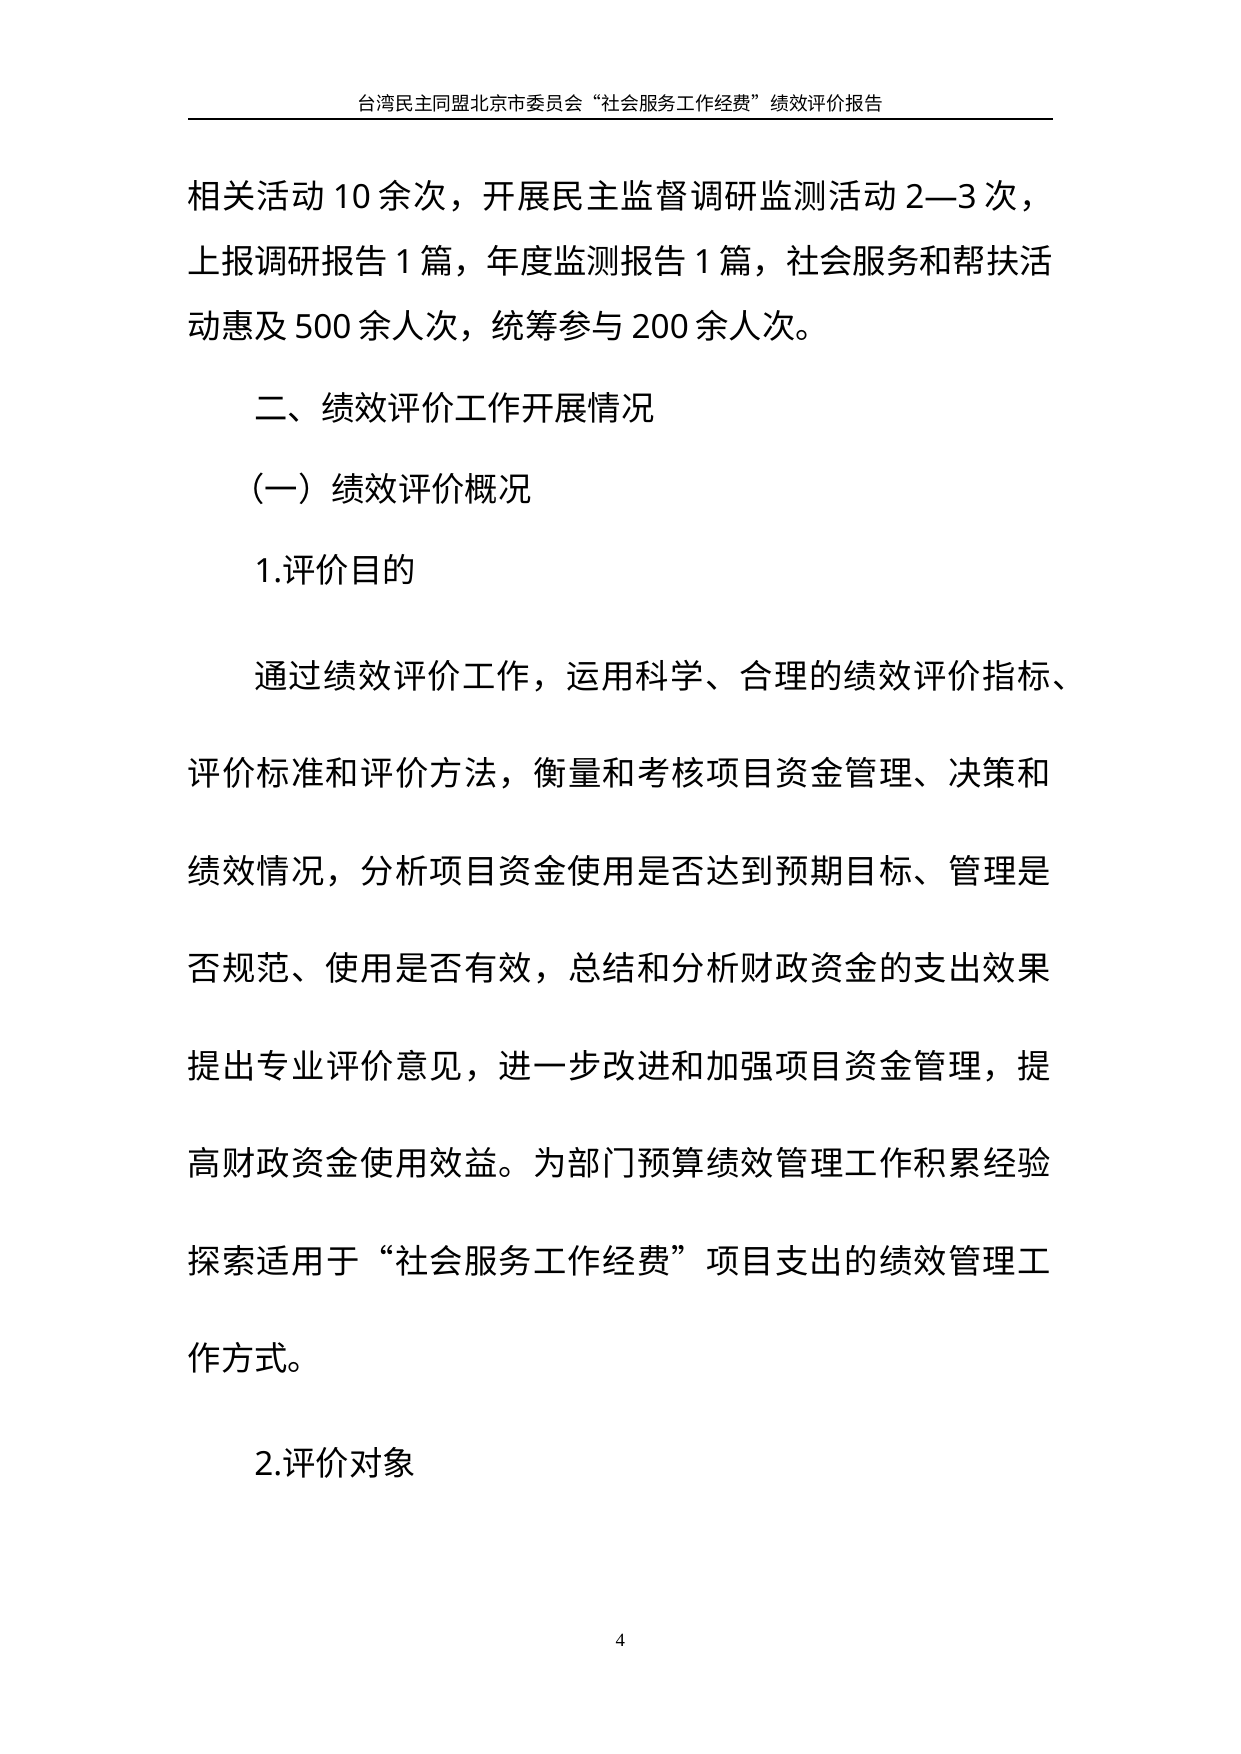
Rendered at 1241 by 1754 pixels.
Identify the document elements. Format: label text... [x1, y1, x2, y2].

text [187, 162, 1053, 357]
text 二、绩效评价工作开展情况 [187, 373, 1053, 438]
text 通过绩效评价工作，运用科学、合理的绩效评价指标、评价标准和评价方法，衡量和考核项目资金管理、决策和绩效情况，分析项目资金使用是否达到预期目标、管理是否规范、使用是否有效，总结和分析财政资金的支出效果，提出专业评价意见，进一步改进和加强项目资金管理，提高财政资金使用效益。为部门预算绩效管理工作积累经验，探索适用于“社会服务工作经费”项目支出的绩效管理工作方式。 [187, 641, 1053, 1389]
text 1.评价目的 [187, 536, 1053, 601]
text （一）绩效评价概况 [187, 454, 1053, 519]
text 2.评价对象 [187, 1429, 1053, 1494]
